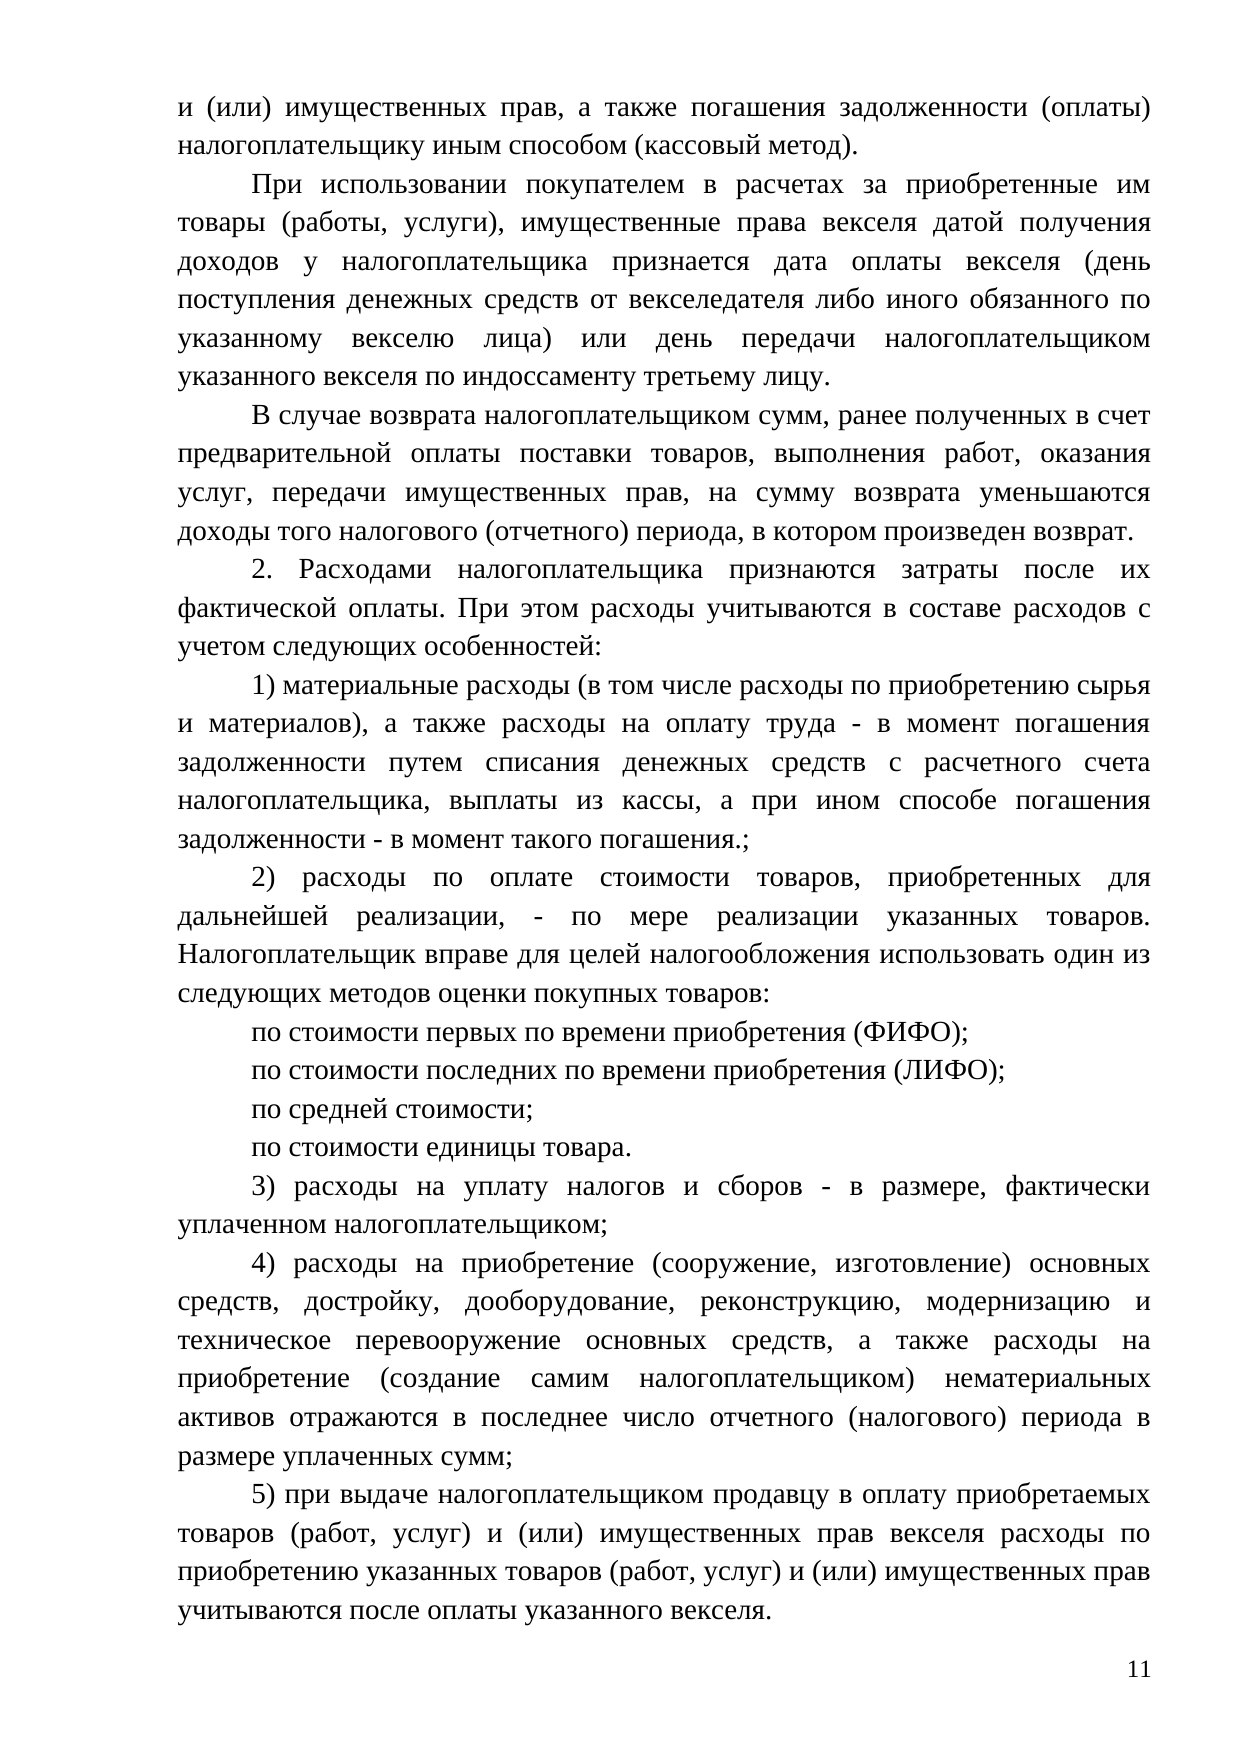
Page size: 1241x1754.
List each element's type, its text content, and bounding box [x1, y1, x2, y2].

text 3) расходы на уплату налогов и сборов - в размере, фактически уплаченном налогоплательщиком; [177, 1168, 1152, 1240]
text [177, 89, 1152, 161]
text 2) расходы по оплате стоимости товаров, приобретенных для дальнейшей реализации, - по мере реализации указанных товаров. Налогоплательщик вправе для целей налогообложения использовать один из следующих методов оценки покупных товаров: [177, 859, 1152, 1009]
text 5) при выдаче налогоплательщиком продавцу в оплату приобретаемых товаров (работ, услуг) и (или) имущественных прав векселя расходы по приобретению указанных товаров (работ, услуг) и (или) имущественных прав учитываются после оплаты указанного векселя. [177, 1476, 1152, 1625]
text по стоимости первых по времени приобретения (ФИФО); [177, 1014, 1152, 1047]
text В случае возврата налогоплательщиком сумм, ранее полученных в счет предварительной оплаты поставки товаров, выполнения работ, оказания услуг, передачи имущественных прав, на сумму возврата уменьшаются доходы того налогового (отчетного) периода, в котором произведен возврат. [177, 397, 1152, 546]
text по стоимости единицы товара. [177, 1129, 1152, 1163]
text 1) материальные расходы (в том числе расходы по приобретению сырья и материалов), а также расходы на оплату труда - в момент погашения задолженности путем списания денежных средств с расчетного счета налогоплательщика, выплаты из кассы, а при ином способе погашения задолженности - в момент такого погашения.; [177, 667, 1152, 854]
text 2. Расходами налогоплательщика признаются затраты после их фактической оплаты. При этом расходы учитываются в составе расходов с учетом следующих особенностей: [177, 551, 1152, 662]
text 4) расходы на приобретение (сооружение, изготовление) основных средств, достройку, дооборудование, реконструкцию, модернизацию и техническое перевооружение основных средств, а также расходы на приобретение (создание самим налогоплательщиком) нематериальных активов отражаются в последнее число отчетного (налогового) периода в размере уплаченных сумм; [177, 1245, 1152, 1471]
text При использовании покупателем в расчетах за приобретенные им товары (работы, услуги), имущественные права векселя датой получения доходов у налогоплательщика признается дата оплаты векселя (день поступления денежных средств от векселедателя либо иного обязанного по указанному векселю лица) или день передачи налогоплательщиком указанного векселя по индоссаменту третьему лицу. [177, 166, 1152, 392]
text по средней стоимости; [177, 1091, 1152, 1124]
text по стоимости последних по времени приобретения (ЛИФО); [177, 1052, 1152, 1086]
